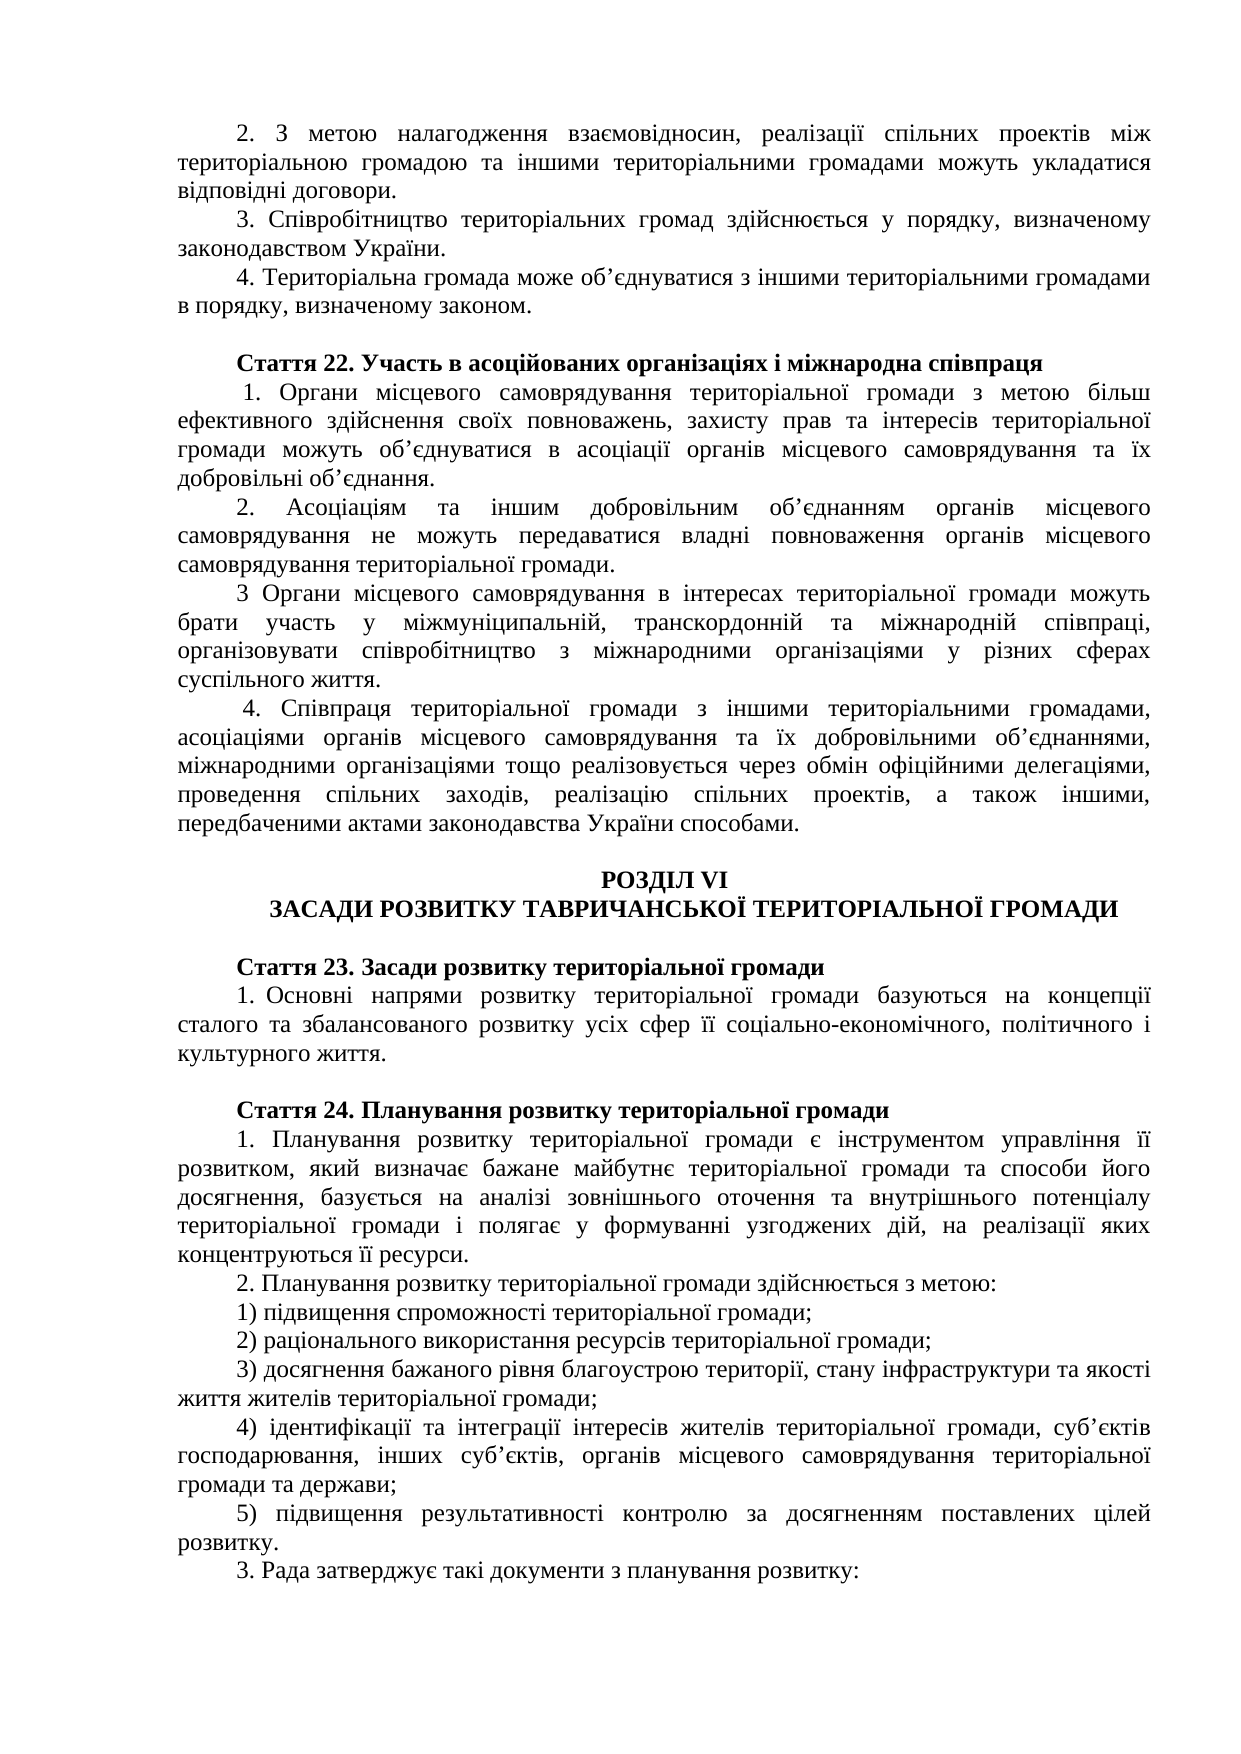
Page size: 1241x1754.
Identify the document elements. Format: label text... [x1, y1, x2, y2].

text 3 Органи місцевого самоврядування в інтересах територіальної громади можуть брати участь у міжмуніципальній, транскордонній та міжнародній співпраці, організовувати співробітництво з міжнародними організаціями у різних сферах суспільного життя. [177, 578, 1152, 693]
text РОЗДІЛ VІ [177, 866, 1152, 894]
text Стаття 22. Участь в асоційованих організаціях і міжнародна співпраця [177, 348, 1152, 377]
text 1. Планування розвитку територіальної громади є інструментом управління її розвитком, який визначає бажане майбутнє територіальної громади та способи його досягнення, базується на аналізі зовнішнього оточення та внутрішнього потенціалу територіальної громади і полягає у формуванні узгоджених дій, на реалізації яких концентруються її ресурси. [177, 1124, 1152, 1268]
text 1. Органи місцевого самоврядування територіальної громади з метою більш ефективного здійснення своїх повноважень, захисту прав та інтересів територіальної громади можуть об’єднуватися в асоціації органів місцевого самоврядування та їх добровільні об’єднання. [177, 377, 1152, 492]
text 3. Рада затверджує такі документи з планування розвитку: [177, 1556, 1152, 1584]
text 3) досягнення бажаного рівня благоустрою території, стану інфраструктури та якості життя жителів територіальної громади; [177, 1354, 1152, 1412]
text 4) ідентифікації та інтеграції інтересів жителів територіальної громади, суб’єктів господарювання, інших суб’єктів, органів місцевого самоврядування територіальної громади та держави; [177, 1412, 1152, 1498]
text 2. Планування розвитку територіальної громади здійснюється з метою: [177, 1268, 1152, 1297]
text 3. Співробітництво територіальних громад здійснюється у порядку, визначеному законодавством України. [177, 204, 1152, 262]
text 1) підвищення спроможності територіальної громади; [177, 1297, 1152, 1326]
text Стаття 24. Планування розвитку територіальної громади [177, 1096, 1152, 1124]
text 4. Територіальна громада може об’єднуватися з іншими територіальними громадами в порядку, визначеному законом. [177, 262, 1152, 319]
text 4. Співпраця територіальної громади з іншими територіальними громадами, асоціаціями органів місцевого самоврядування та їх добровільними об’єднаннями, міжнародними організаціями тощо реалізовується через обмін офіційними делегаціями, проведення спільних заходів, реалізацію спільних проектів, а також іншими, передбаченими актами законодавства України способами. [177, 693, 1152, 837]
text 5) підвищення результативності контролю за досягненням поставлених цілей розвитку. [177, 1498, 1152, 1556]
text 2. З метою налагодження взаємовідносин, реалізації спільних проектів між територіальною громадою та іншими територіальними громадами можуть укладатися відповідні договори. [177, 118, 1152, 204]
text 2) раціонального використання ресурсів територіальної громади; [177, 1326, 1152, 1354]
text Стаття 23. Засади розвитку територіальної громади [177, 952, 1152, 981]
text 2. Асоціаціям та іншим добровільним об’єднанням органів місцевого самоврядування не можуть передаватися владні повноваження органів місцевого самоврядування територіальної громади. [177, 492, 1152, 578]
list Основні напрями розвитку територіальної громади базуються на концепції сталого та збалансованого розвитку усіх сфер її соціально-економічного, політичного і культурного життя. [177, 981, 1152, 1067]
text ЗАСАДИ РОЗВИТКУ ТАВРИЧАНСЬКОЇ ТЕРИТОРІАЛЬНОЇ ГРОМАДИ [177, 894, 1152, 923]
